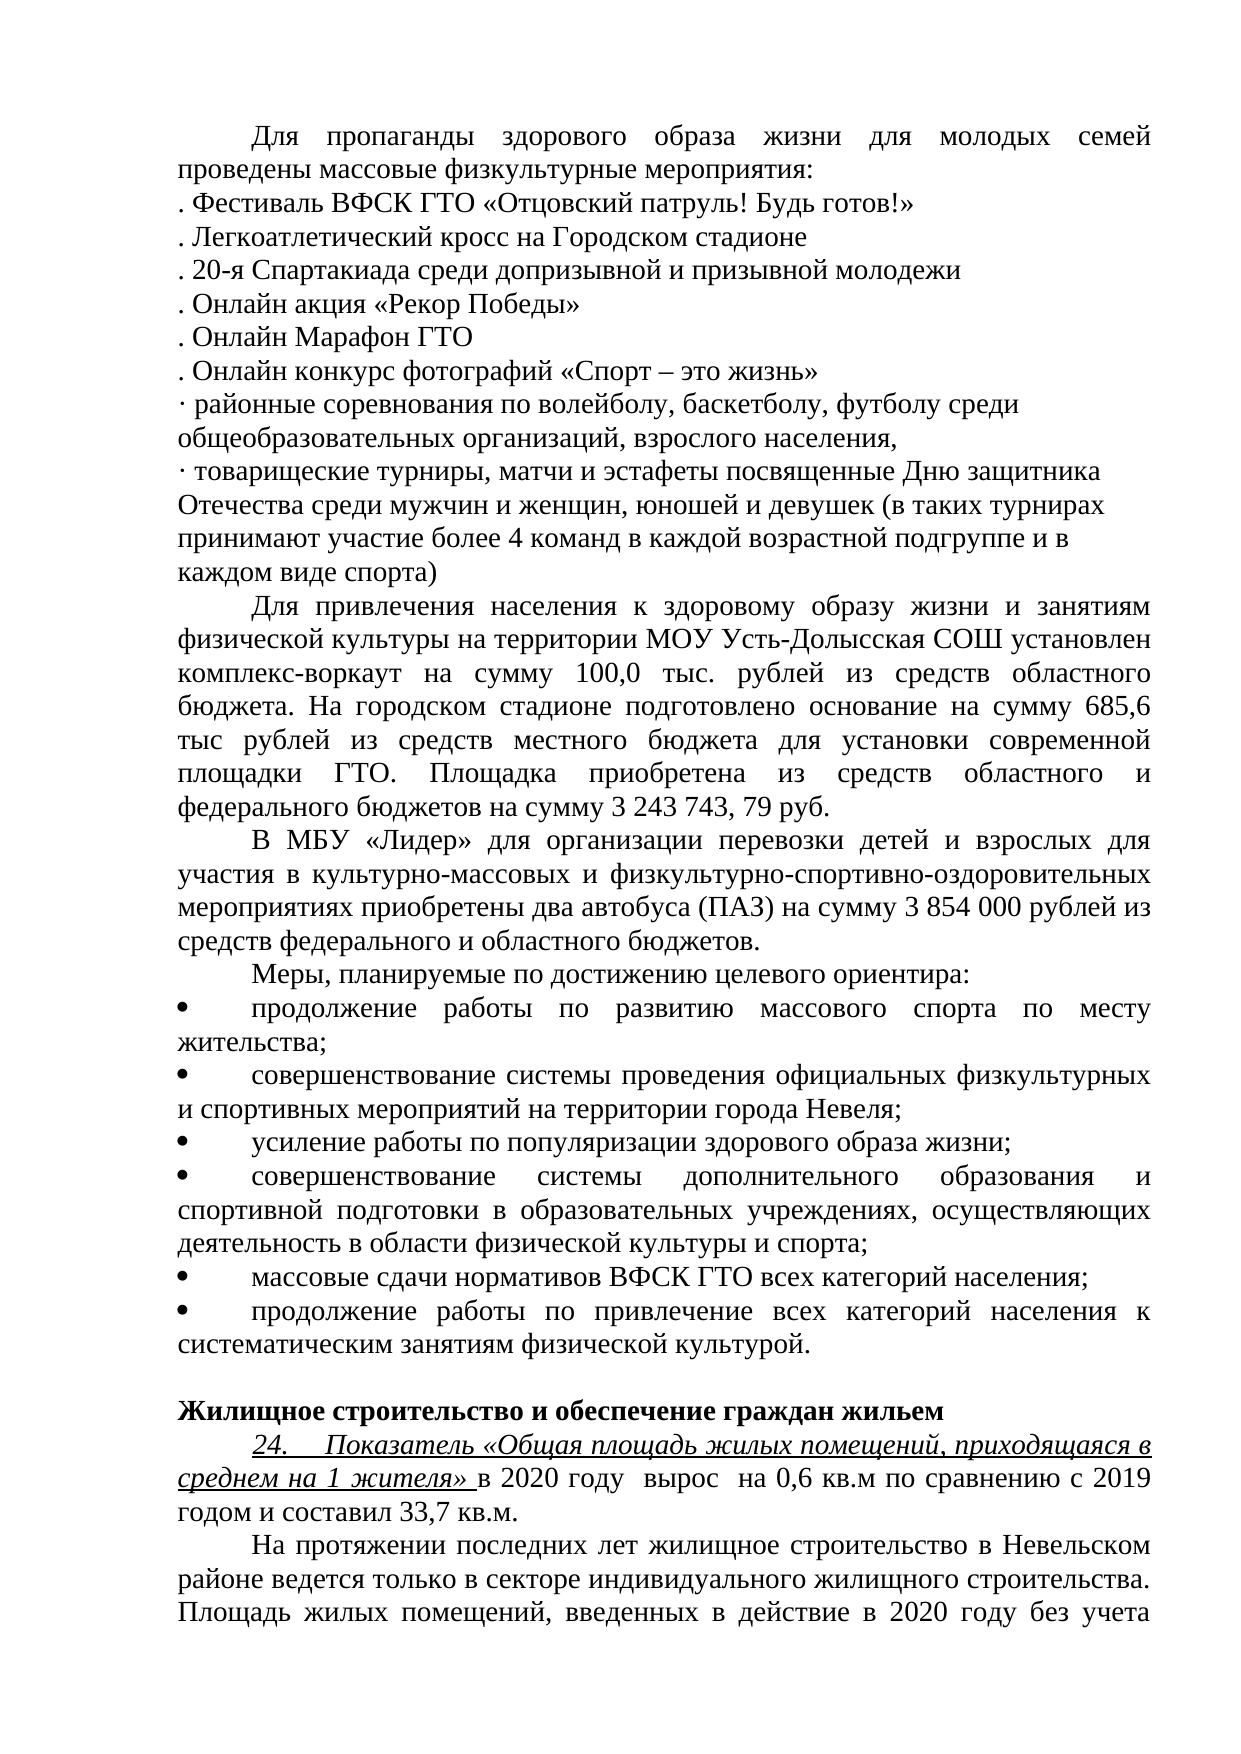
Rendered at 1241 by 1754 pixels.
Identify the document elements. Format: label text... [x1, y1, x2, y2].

list Показатель «Общая площадь жилых помещений, приходящаяся в среднем на 1 жителя» в 2020 году вырос на 0,6 кв.м по сравнению с 2019 годом и составил 33,7 кв.м. [177, 1427, 1152, 1527]
text общеобразовательных организаций, взрослого населения, [177, 420, 1152, 453]
text . Онлайн акция «Рекор Победы» [177, 286, 1152, 319]
text Жилищное строительство и обеспечение граждан жильем [177, 1393, 1152, 1427]
text . Фестиваль ВФСК ГТО «Отцовский патруль! Будь готов!» [177, 185, 1152, 219]
text Для привлечения населения к здоровому образу жизни и занятиям физической культуры на территории МОУ Усть-Долысская СОШ установлен комплекс-воркаут на сумму 100,0 тыс. рублей из средств областного бюджета. На городском стадионе подготовлено основание на сумму 685,6 тыс рублей из средств местного бюджета для установки современной площадки ГТО. Площадка приобретена из средств областного и федерального бюджетов на сумму 3 243 743, 79 руб. [177, 588, 1152, 822]
text В МБУ «Лидер» для организации перевозки детей и взрослых для участия в культурно-массовых и физкультурно-спортивно-оздоровительных мероприятиях приобретены два автобуса (ПАЗ) на сумму 3 854 000 рублей из средств федерального и областного бюджетов. [177, 822, 1152, 957]
list совершенствование системы проведения официальных физкультурных и спортивных мероприятий на территории города Невеля; [177, 1057, 1152, 1124]
list массовые сдачи нормативов ВФСК ГТО всех категорий населения; [177, 1259, 1152, 1293]
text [177, 1527, 1152, 1628]
text . Легкоатлетический кросс на Городском стадионе [177, 219, 1152, 252]
text . 20-я Спартакиада среди допризывной и призывной молодежи [177, 252, 1152, 286]
text Отечества среди мужчин и женщин, юношей и девушек (в таких турнирах [177, 487, 1152, 521]
text . Онлайн Марафон ГТО [177, 319, 1152, 353]
list усиление работы по популяризации здорового образа жизни; [177, 1124, 1152, 1158]
text каждом виде спорта) [177, 554, 1152, 588]
text · товарищеские турниры, матчи и эстафеты посвященные Дню защитника [177, 453, 1152, 487]
text Меры, планируемые по достижению целевого ориентира: [177, 957, 1152, 990]
text принимают участие более 4 команд в каждой возрастной подгруппе и в [177, 521, 1152, 554]
text Для пропаганды здорового образа жизни для молодых семей проведены массовые физкультурные мероприятия: [177, 118, 1152, 185]
list продолжение работы по развитию массового спорта по месту жительства; [177, 990, 1152, 1057]
text · районные соревнования по волейболу, баскетболу, футболу среди [177, 386, 1152, 420]
list совершенствование системы дополнительного образования и спортивной подготовки в образовательных учреждениях, осуществляющих деятельность в области физической культуры и спорта; [177, 1158, 1152, 1259]
text . Онлайн конкурс фотографий «Спорт – это жизнь» [177, 353, 1152, 386]
list продолжение работы по привлечение всех категорий населения к систематическим занятиям физической культурой. [177, 1293, 1152, 1360]
